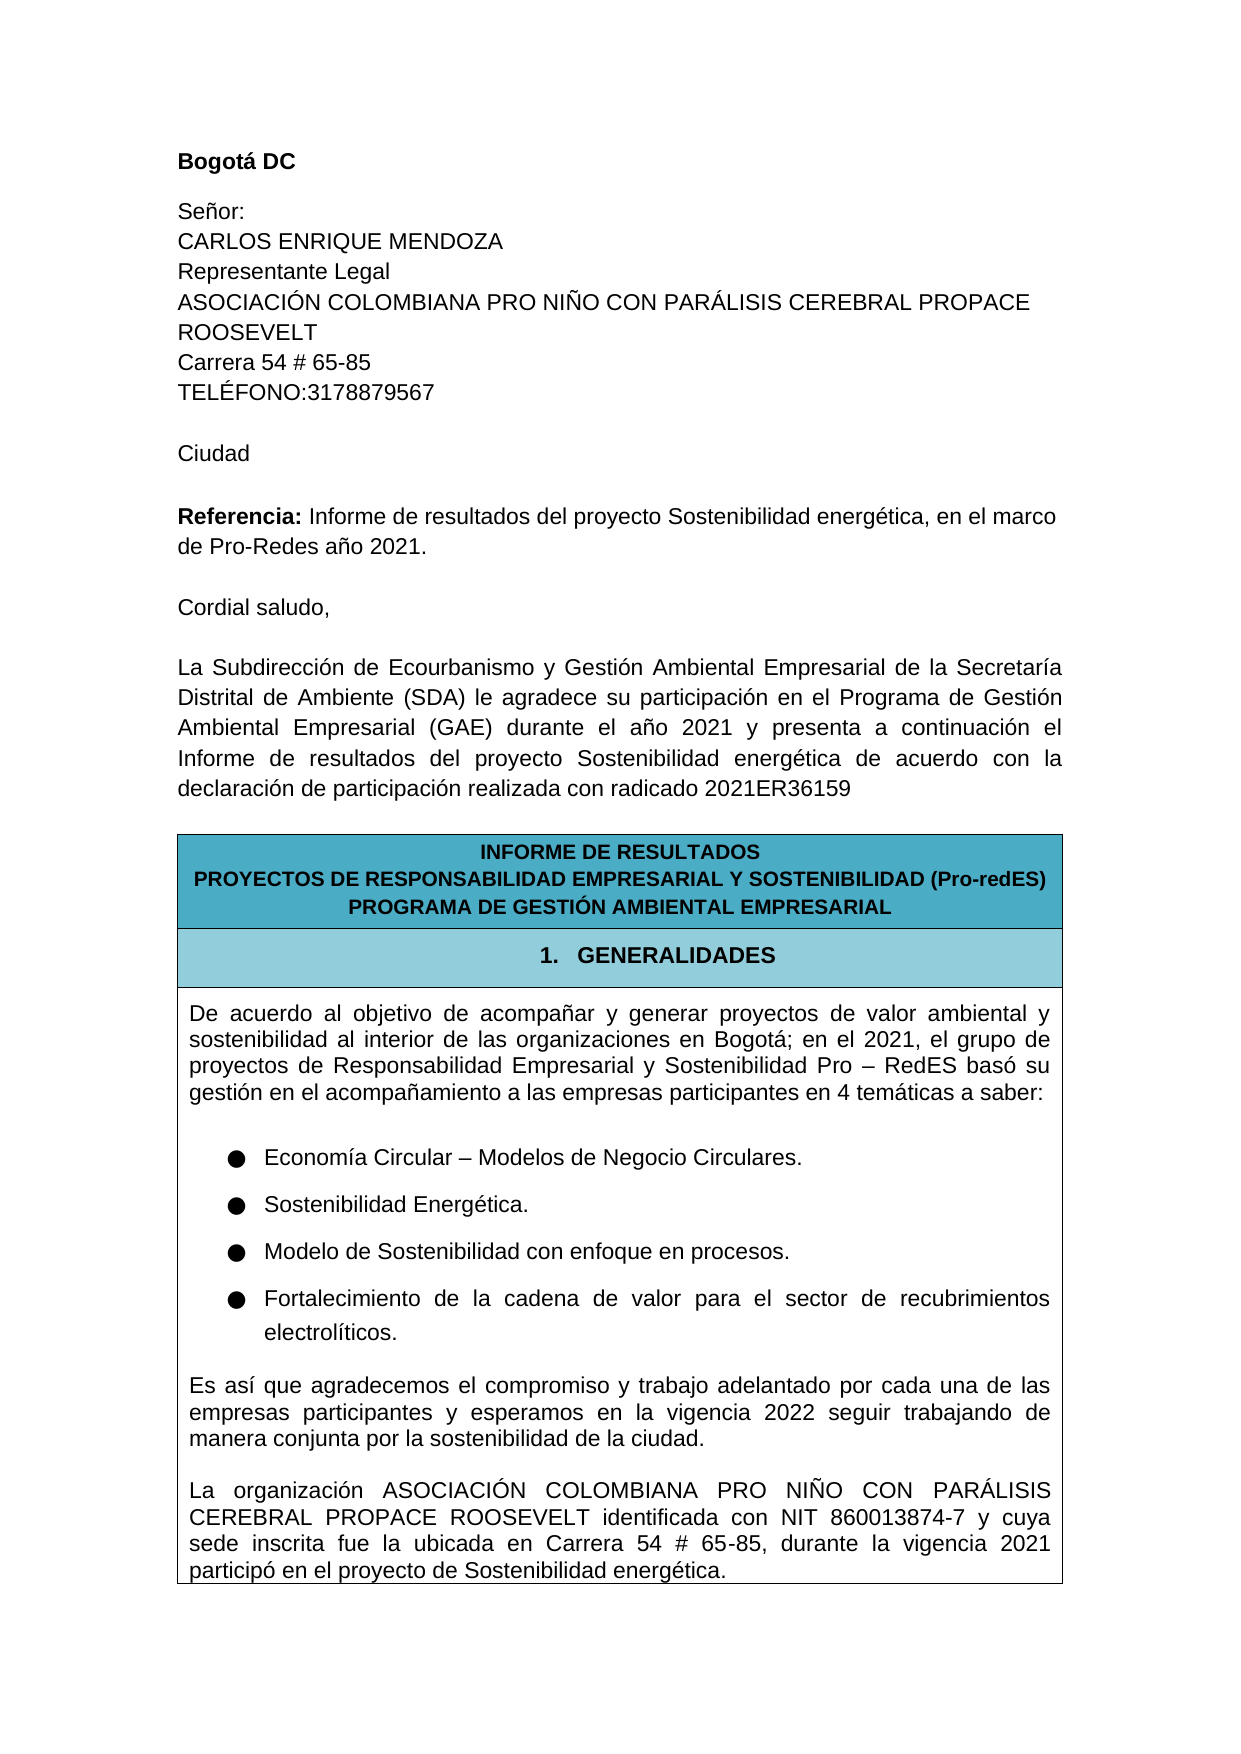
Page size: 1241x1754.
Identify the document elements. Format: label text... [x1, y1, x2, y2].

text Señor: [177, 198, 1063, 224]
text Bogotá DC [177, 148, 1063, 174]
table_cell GENERALIDADES [178, 929, 1062, 987]
text ASOCIACIÓN COLOMBIANA PRO NIÑO CON PARÁLISIS CEREBRAL PROPACE ROOSEVELT [177, 288, 1063, 345]
table_header INFORME DE RESULTADOS PROYECTOS DE RESPONSABILIDAD EMPRESARIAL Y SOSTENIBILIDAD (Pro-redES) PROGRAMA DE GESTIÓN AMBIENTAL EMPRESARIAL [178, 835, 1062, 928]
text Referencia: Informe de resultados del proyecto Sostenibilidad energética, en el marco de Pro-Redes año 2021. [177, 503, 1063, 559]
text Ciudad [177, 439, 1063, 466]
text La Subdirección de Ecourbanismo y Gestión Ambiental Empresarial de la Secretaría Distrital de Ambiente (SDA) le agradece su participación en el Programa de Gestión Ambiental Empresarial (GAE) durante el año 2021 y presenta a continuación el Informe de resultados del proyecto Sostenibilidad energética de acuerdo con la declaración de participación realizada con radicado 2021ER36159 [177, 654, 1063, 801]
text TELÉFONO:3178879567 [177, 379, 1063, 406]
text Cordial saludo, [177, 593, 1063, 620]
text Representante Legal [177, 258, 1063, 285]
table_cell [178, 988, 1062, 1583]
text Carrera 54 # 65-85 [177, 349, 1063, 375]
text CARLOS ENRIQUE MENDOZA [177, 228, 1063, 254]
